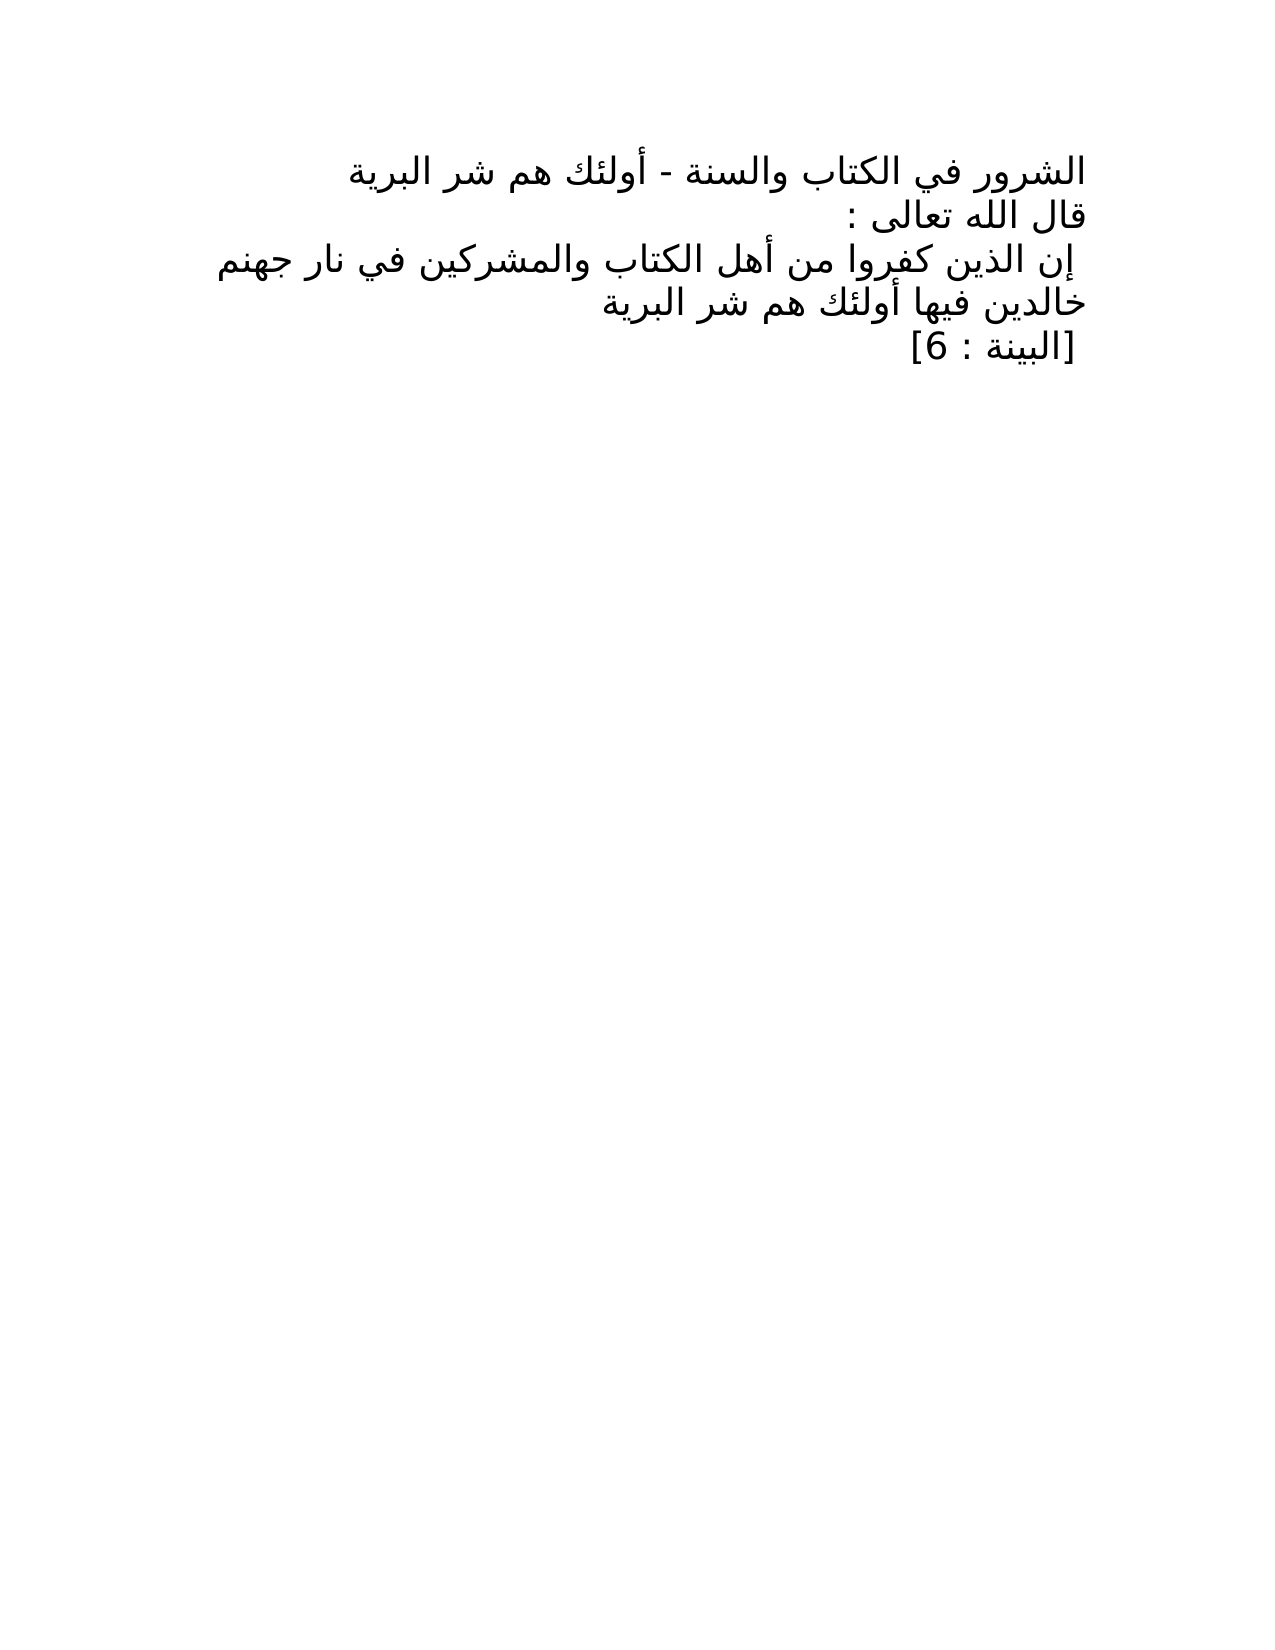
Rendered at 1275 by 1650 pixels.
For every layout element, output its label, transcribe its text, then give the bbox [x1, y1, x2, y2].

text إن الذين كفروا من أهل الكتاب والمشركين في نار جهنم خالدين فيها أولئك هم شر البرية [187, 237, 1087, 324]
text [البينة : 6] [187, 324, 1087, 368]
text قال الله تعالى : [187, 194, 1087, 237]
text الشرور في الكتاب والسنة - أولئك هم شر البرية [187, 150, 1087, 194]
